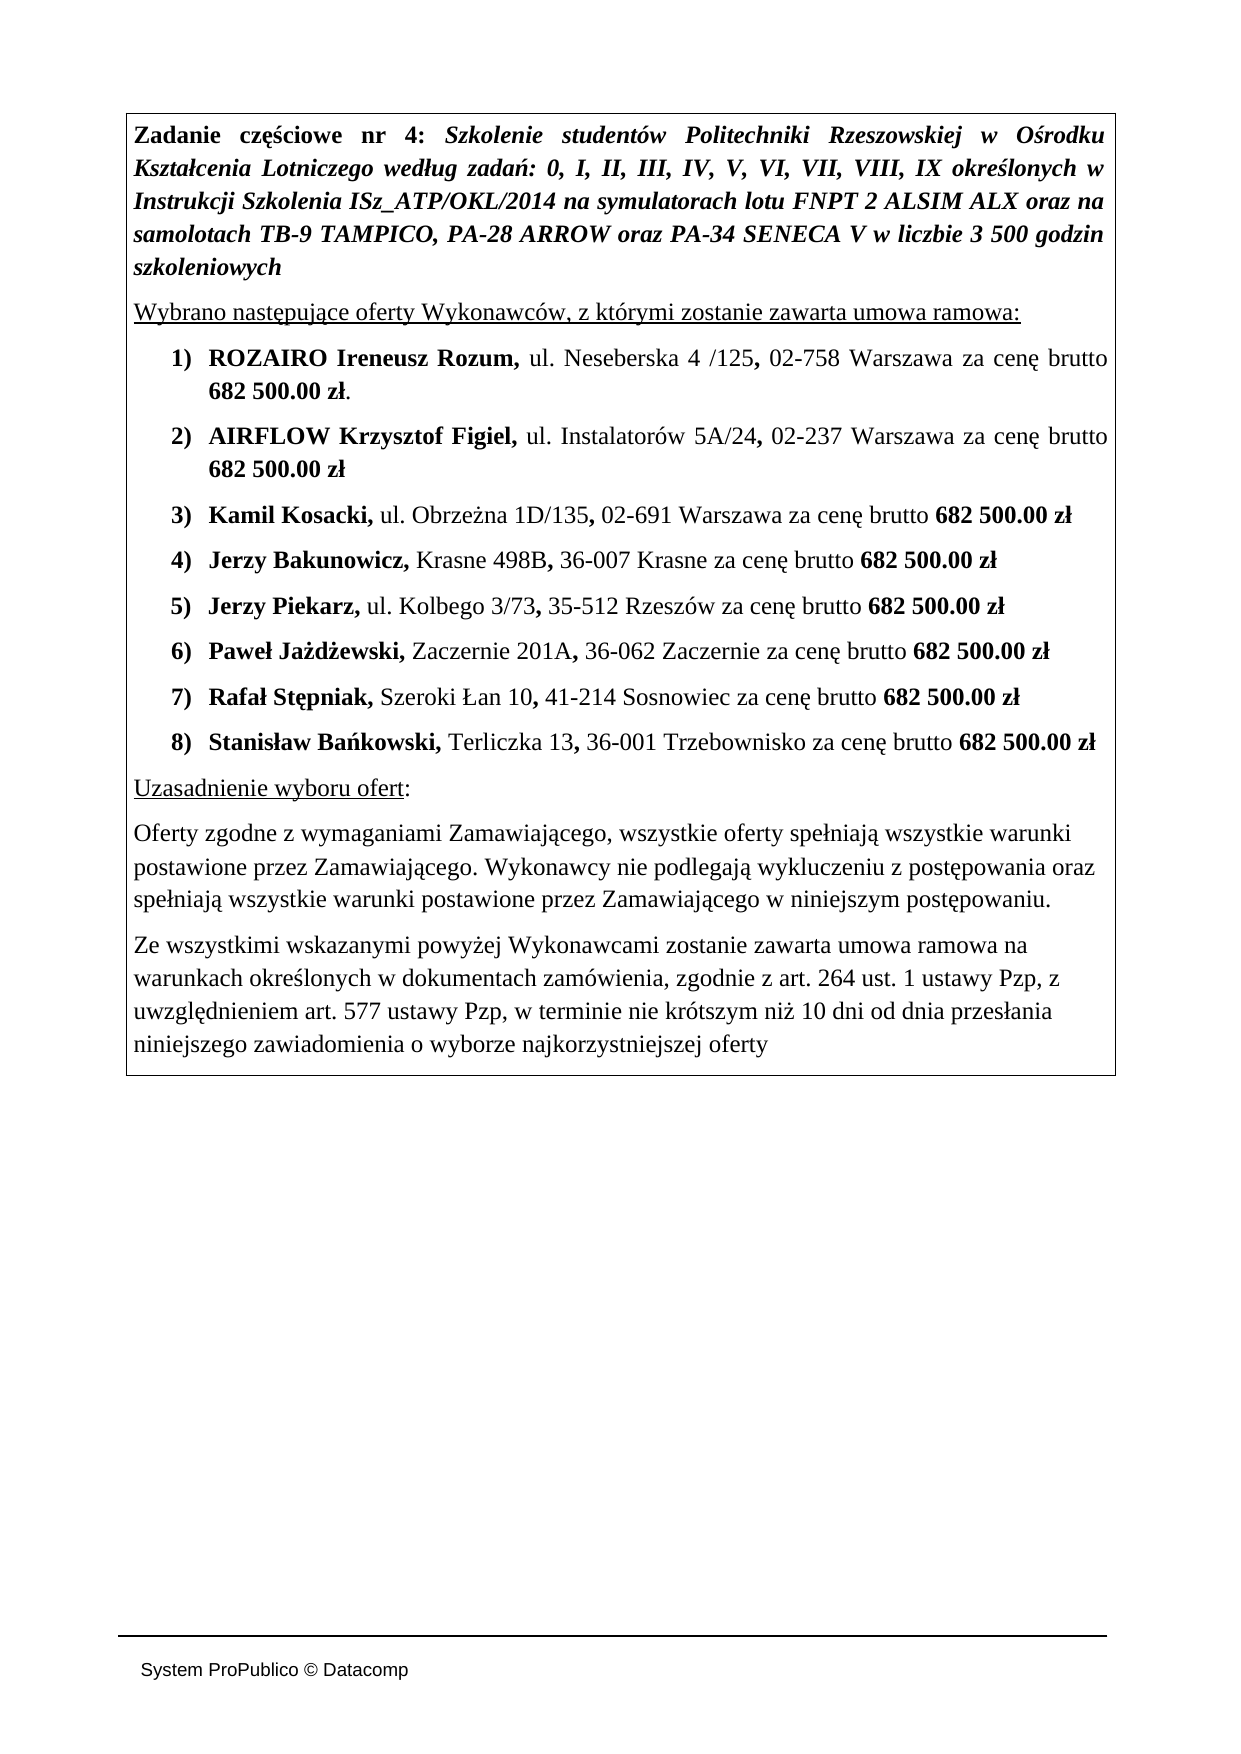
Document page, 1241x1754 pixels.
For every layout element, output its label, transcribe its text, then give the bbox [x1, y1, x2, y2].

table_cell Zadanie częściowe nr 4: Szkolenie studentów Politechniki Rzeszowskiej w Ośrodku Kształcenia Lotniczego według zadań: 0, I, II, III, IV, V, VI, VII, VIII, IX określonych w Instrukcji Szkolenia ISz_ATP/OKL/2014 na symulatorach lotu FNPT 2 ALSIM ALX oraz na samolotach TB-9 TAMPICO, PA-28 ARROW oraz PA-34 SENECA V w liczbie 3 500 godzin szkoleniowych Wybrano następujące oferty Wykonawców, z którymi zostanie zawarta umowa ramowa: ROZAIRO Ireneusz Rozum, ul. Neseberska 4 /125, 02-758 Warszawa za cenę brutto 682 500.00 zł. AIRFLOW Krzysztof Figiel, ul. Instalatorów 5A/24, 02-237 Warszawa za cenę brutto 682 500.00 zł Kamil Kosacki, ul. Obrzeżna 1D/135, 02-691 Warszawa za cenę brutto 682 500.00 zł Jerzy Bakunowicz, Krasne 498B, 36-007 Krasne za cenę brutto 682 500.00 zł Jerzy Piekarz, ul. Kolbego 3/73, 35-512 Rzeszów za cenę brutto 682 500.00 zł Paweł Jażdżewski, Zaczernie 201A, 36-062 Zaczernie za cenę brutto 682 500.00 zł Rafał Stępniak, Szeroki Łan 10, 41-214 Sosnowiec za cenę brutto 682 500.00 zł Stanisław Bańkowski, Terliczka 13, 36-001 Trzebownisko za cenę brutto 682 500.00 zł Uzasadnienie wyboru ofert: Oferty zgodne z wymaganiami Zamawiającego, wszystkie oferty spełniają wszystkie warunki postawione przez Zamawiającego. Wykonawcy nie podlegają wykluczeniu z postępowania oraz spełniają wszystkie warunki postawione przez Zamawiającego w niniejszym postępowaniu. Ze wszystkimi wskazanymi powyżej Wykonawcami zostanie zawarta umowa ramowa na warunkach określonych w dokumentach zamówienia, zgodnie z art. 264 ust. 1 ustawy Pzp, z uwzględnieniem art. 577 ustawy Pzp, w terminie nie krótszym niż 10 dni od dnia przesłania niniejszego zawiadomienia o wyborze najkorzystniejszej oferty [127, 114, 1115, 1075]
